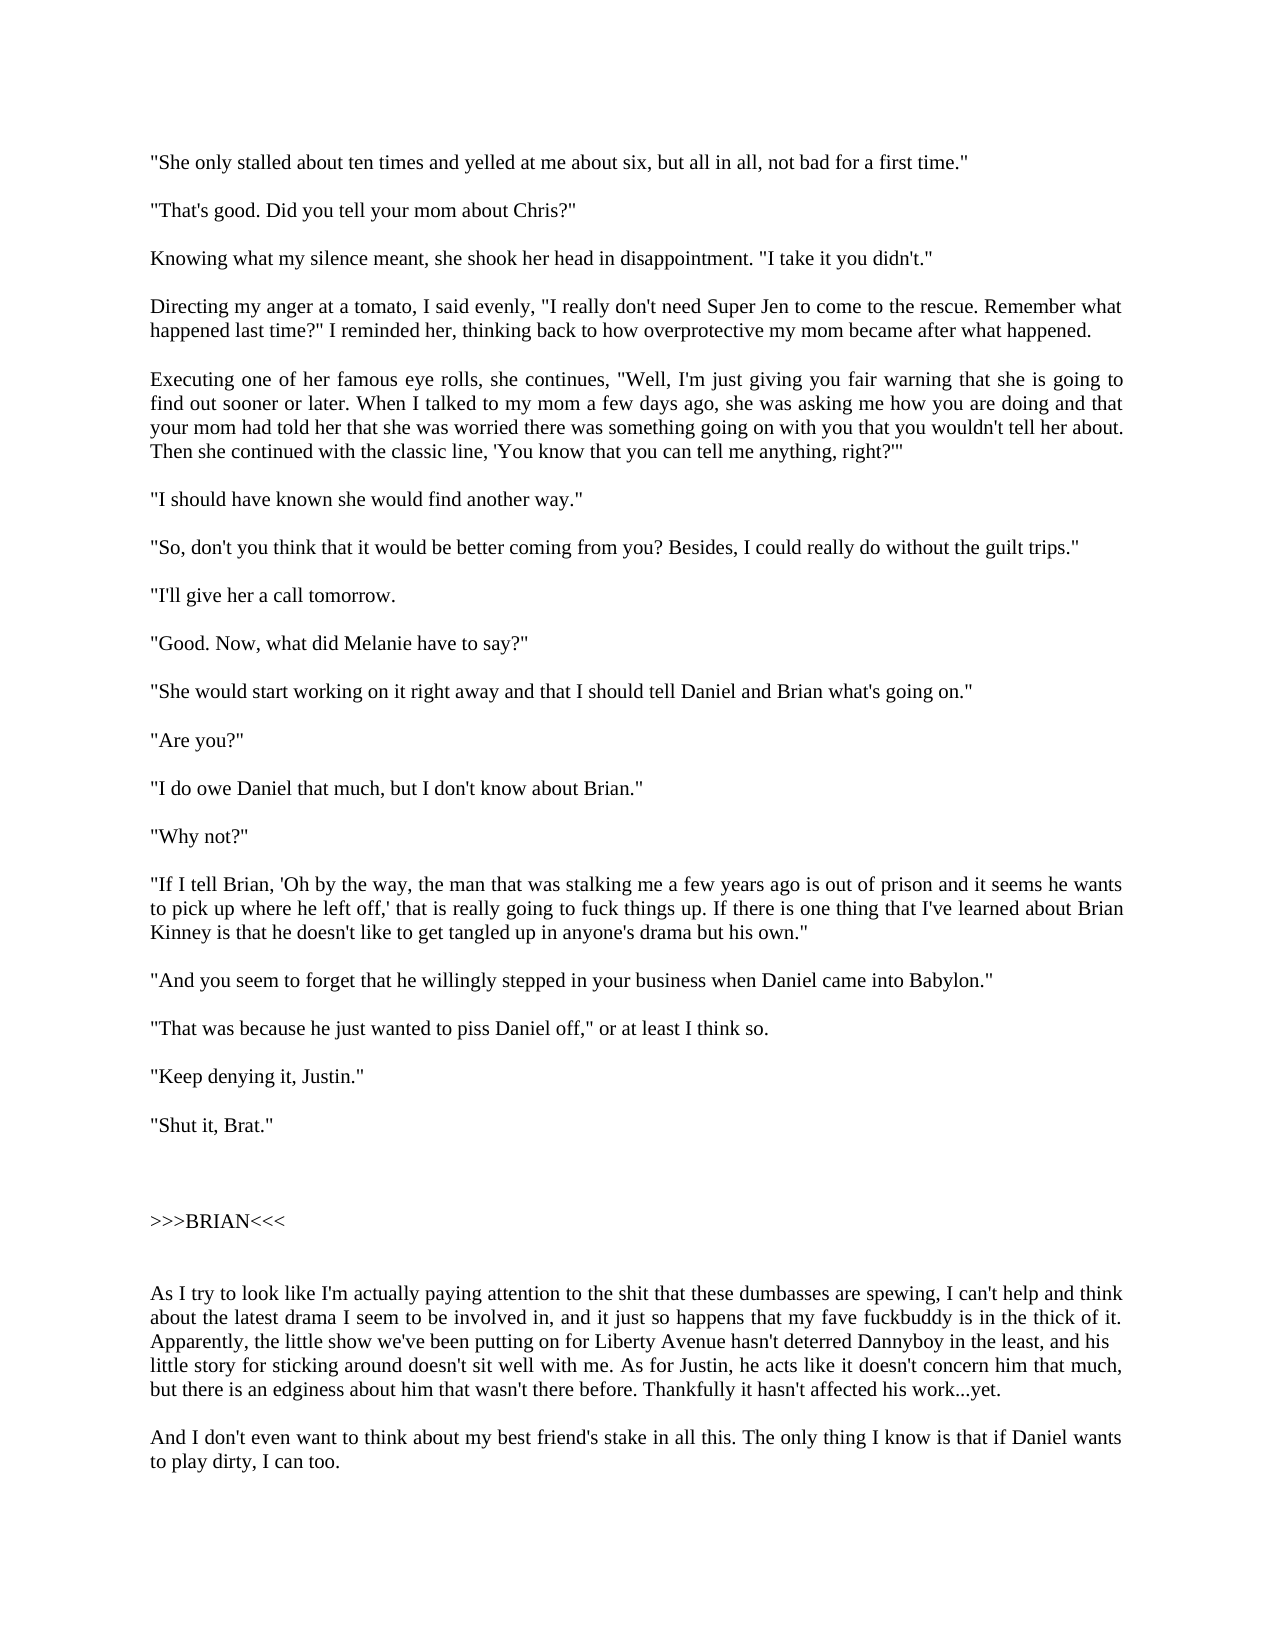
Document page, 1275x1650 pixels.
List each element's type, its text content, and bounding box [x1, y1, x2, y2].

text Directing my anger at a tomato, I said evenly, "I really don't need Super Jen to come to the rescue. Remember what happened last time?" I reminded her, thinking back to how overprotective my mom became after what happened. [150, 294, 1125, 342]
text "I do owe Daniel that much, but I don't know about Brian." [150, 776, 1125, 800]
text >>>BRIAN<<< [150, 1209, 1125, 1233]
text "She only stalled about ten times and yelled at me about six, but all in all, not bad for a first time." [150, 150, 1125, 174]
text "She would start working on it right away and that I should tell Daniel and Brian what's going on." [150, 679, 1125, 703]
text "So, don't you think that it would be better coming from you? Besides, I could really do without the guilt trips." [150, 535, 1125, 559]
text "Keep denying it, Justin." [150, 1064, 1125, 1088]
text "Shut it, Brat." [150, 1112, 1125, 1137]
text little story for sticking around doesn't sit well with me. As for Justin, he acts like it doesn't concern him that much, but there is an edginess about him that wasn't there before. Thankfully it hasn't affected his work...yet. [150, 1353, 1125, 1401]
text "Why not?" [150, 824, 1125, 848]
text "That's good. Did you tell your mom about Chris?" [150, 198, 1125, 222]
text "I should have known she would find another way." [150, 487, 1125, 511]
text "Good. Now, what did Melanie have to say?" [150, 631, 1125, 655]
text As I try to look like I'm actually paying attention to the shit that these dumbasses are spewing, I can't help and think about the latest drama I seem to be involved in, and it just so happens that my fave fuckbuddy is in the thick of it. Apparently, the little show we've been putting on for Liberty Avenue hasn't deterred Dannyboy in the least, and his [150, 1281, 1125, 1353]
text Executing one of her famous eye rolls, she continues, "Well, I'm just giving you fair warning that she is going to find out sooner or later. When I talked to my mom a few days ago, she was asking me how you are doing and that your mom had told her that she was worried there was something going on with you that you wouldn't tell her about. Then she continued with the classic line, 'You know that you can tell me anything, right?'" [150, 367, 1125, 463]
text "If I tell Brian, 'Oh by the way, the man that was stalking me a few years ago is out of prison and it seems he wants to pick up where he left off,' that is really going to fuck things up. If there is one thing that I've learned about Brian Kinney is that he doesn't like to get tangled up in anyone's drama but his own." [150, 872, 1125, 944]
text And I don't even want to think about my best friend's stake in all this. The only thing I know is that if Daniel wants to play dirty, I can too. [150, 1425, 1125, 1473]
text "I'll give her a call tomorrow. [150, 583, 1125, 607]
text "That was because he just wanted to piss Daniel off," or at least I think so. [150, 1016, 1125, 1040]
text "And you seem to forget that he willingly stepped in your business when Daniel came into Babylon." [150, 968, 1125, 992]
text Knowing what my silence meant, she shook her head in disappointment. "I take it you didn't." [150, 246, 1125, 270]
text "Are you?" [150, 727, 1125, 752]
